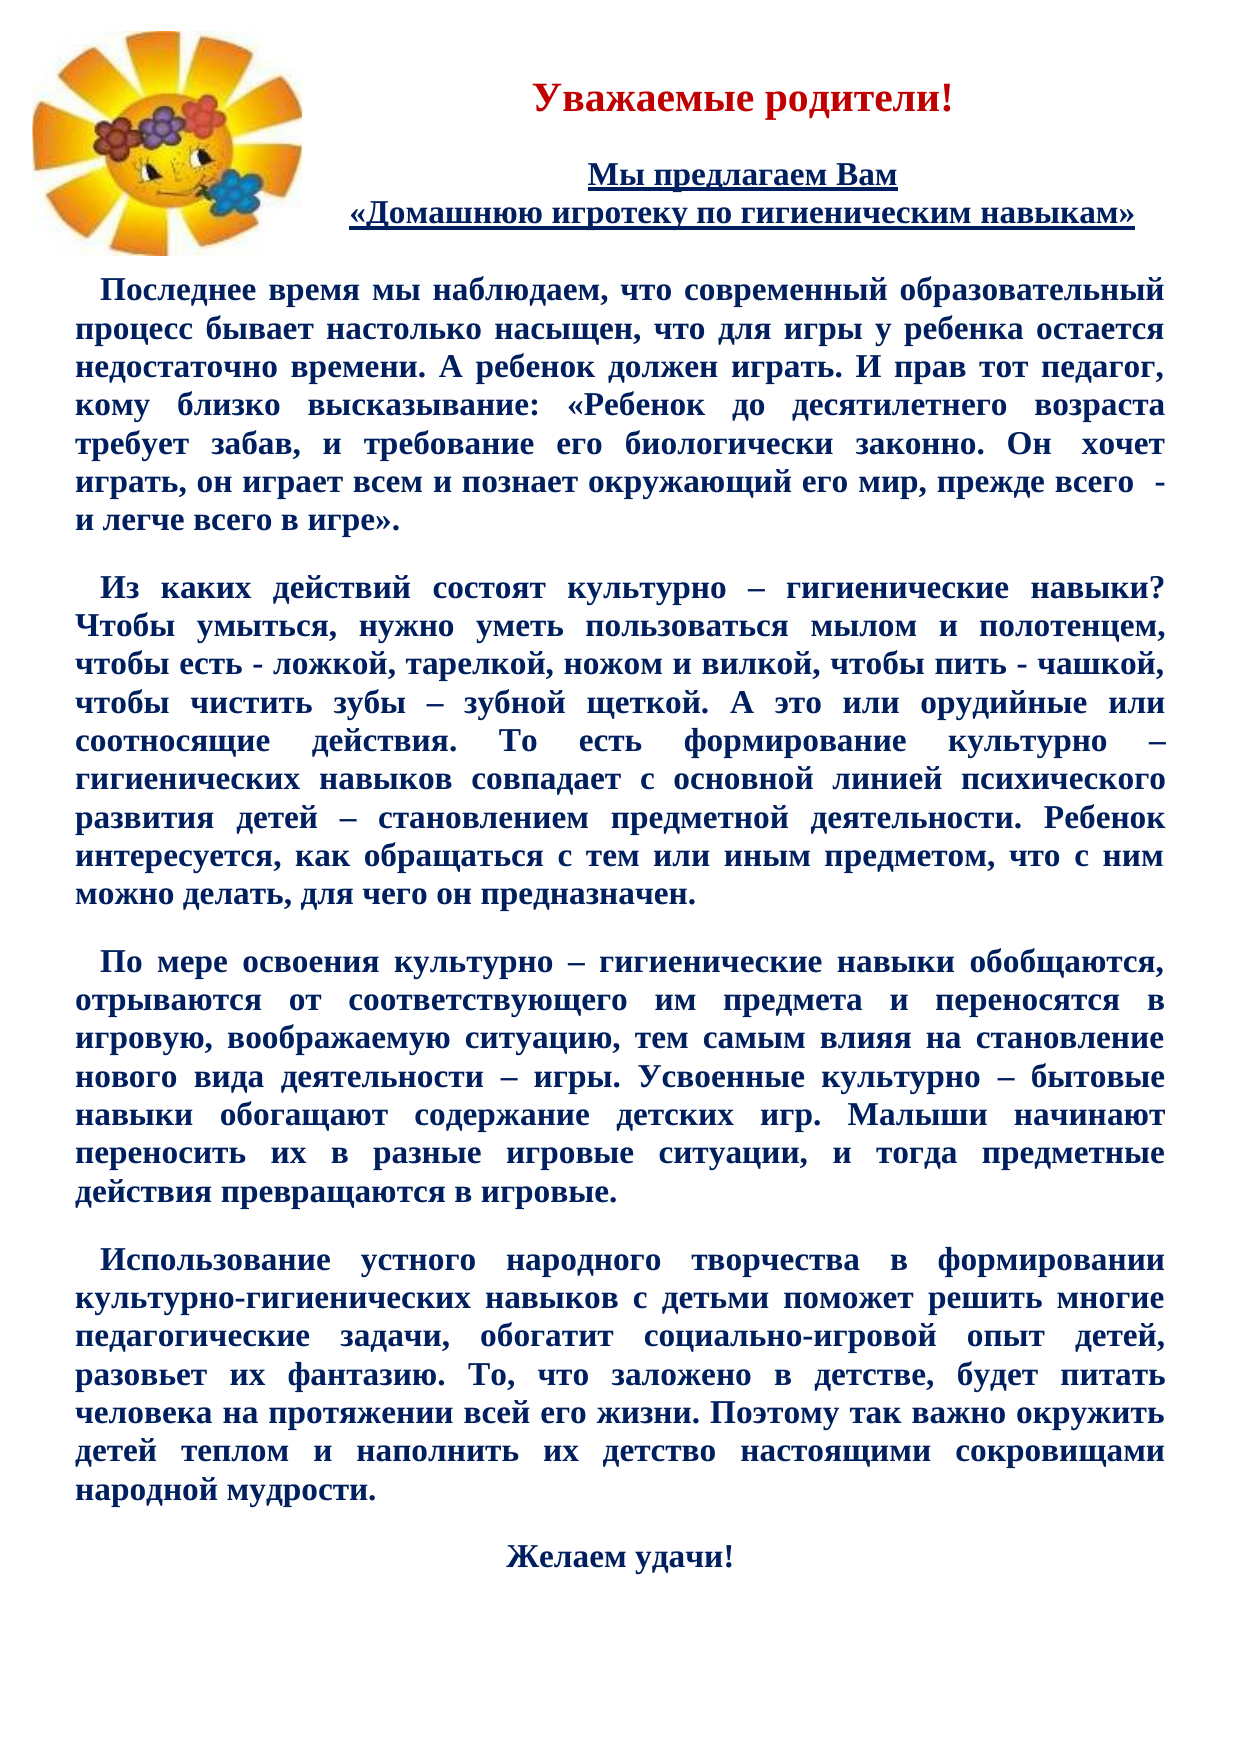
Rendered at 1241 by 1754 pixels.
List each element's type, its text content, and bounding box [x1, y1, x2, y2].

subtitle Последнее время мы наблюдаем, что современный образовательный процесс бывает настолько насыщен, что для игры у ребенка остается недостаточно времени. А ребенок должен играть. И прав тот педагог, кому близко высказывание: «Ребенок до десятилетнего возраста требует забав, и требование его биологически законно. Он хочет играть, он играет всем и познает окружающий его мир, прежде всего - и легче всего в игре». [75, 269, 1166, 538]
text Из каких действий состоят культурно – гигиенические навыки? Чтобы умыться, нужно уметь пользоваться мылом и полотенцем, чтобы есть - ложкой, тарелкой, ножом и вилкой, чтобы пить - чашкой, чтобы чистить зубы – зубной щеткой. А это или орудийные или соотносящие действия. То есть формирование культурно – гигиенических навыков совпадает с основной линией психического развития детей – становлением предметной деятельности. Ребенок интересуется, как обращаться с тем или иным предметом, что с ним можно делать, для чего он предназначен. [75, 567, 1166, 912]
text Мы предлагаем Вам [348, 154, 1136, 193]
picture [32, 31, 303, 256]
text Уважаемые родители! [348, 73, 1137, 121]
subtitle Желаем удачи! [149, 1536, 1091, 1575]
text «Домашнюю игротеку по гигиеническим навыкам» [348, 193, 1136, 231]
subtitle По мере освоения культурно – гигиенические навыки обобщаются, отрываются от соответствующего им предмета и переносятся в игровую, воображаемую ситуацию, тем самым влияя на становление нового вида деятельности – игры. Усвоенные культурно – бытовые навыки обогащают содержание детских игр. Малыши начинают переносить их в разные игровые ситуации, и тогда предметные действия превращаются в игровые. [75, 941, 1165, 1209]
text Использование устного народного творчества в формировании культурно-гигиенических навыков с детьми поможет решить многие педагогические задачи, обогатит социально-игровой опыт детей, разовьет их фантазию. То, что заложено в детстве, будет питать человека на протяжении всей его жизни. Поэтому так важно окружить детей теплом и наполнить их детство настоящими сокровищами народной мудрости. [75, 1239, 1165, 1507]
